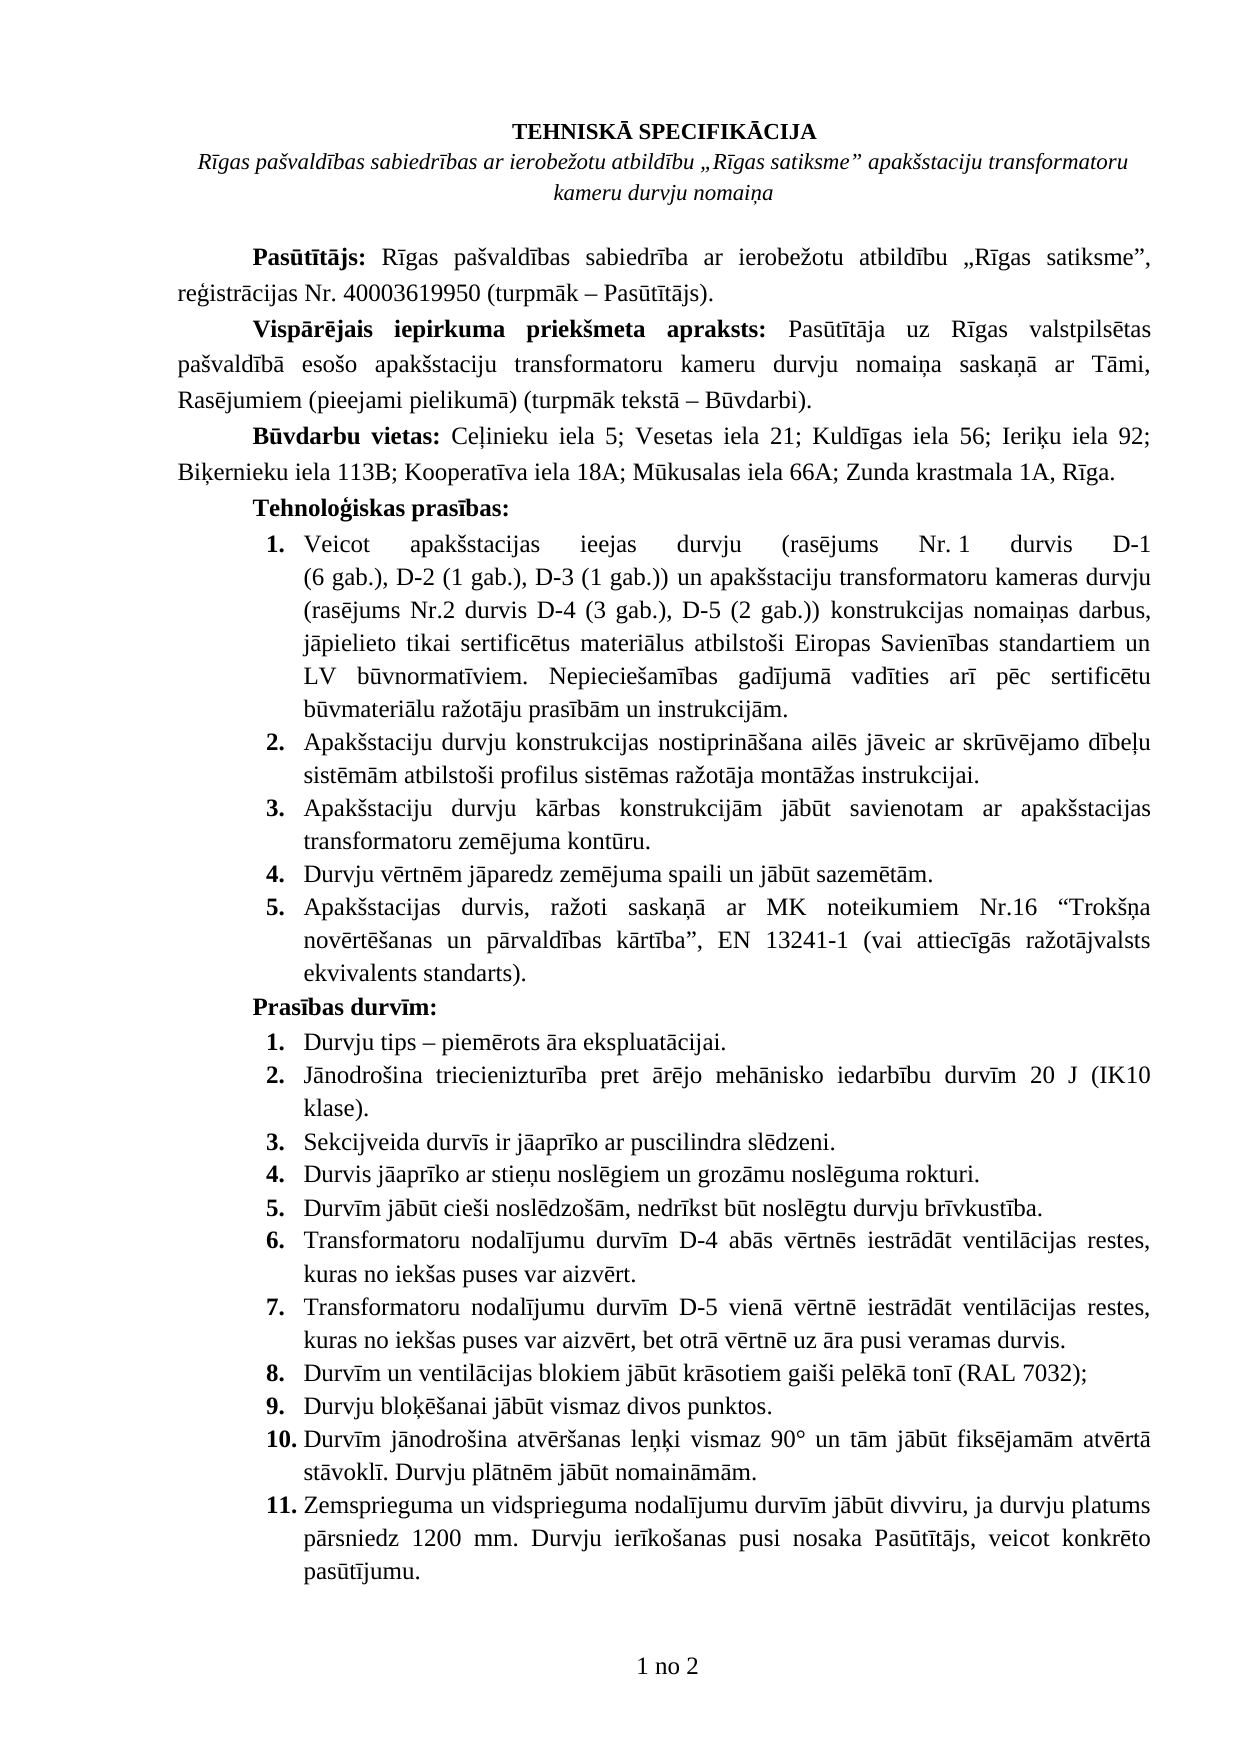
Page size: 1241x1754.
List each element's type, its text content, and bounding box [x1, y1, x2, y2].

list Apakšstacijas durvis, ražoti saskaņā ar MK noteikumiem Nr.16 “Trokšņa novērtēšanas un pārvaldības kārtība”, EN 13241-1 (vai attiecīgās ražotājvalsts ekvivalents standarts). [266, 892, 1152, 987]
text Vispārējais iepirkuma priekšmeta apraksts: Pasūtītāja uz Rīgas valstpilsētas pašvaldībā esošo apakšstaciju transformatoru kameru durvju nomaiņa saskaņā ar Tāmi, Rasējumiem (pieejami pielikumā) (turpmāk tekstā – Būvdarbi). [177, 314, 1152, 414]
list Durvīm jānodrošina atvēršanas leņķi vismaz 90° un tām jābūt fiksējamām atvērtā stāvoklī. Durvju plātnēm jābūt nomaināmām. [266, 1424, 1152, 1486]
text Pasūtītājs: Rīgas pašvaldības sabiedrība ar ierobežotu atbildību „Rīgas satiksme”, reģistrācijas Nr. 40003619950 (turpmāk – Pasūtītājs). [177, 242, 1152, 306]
list Durvju vērtnēm jāparedz zemējuma spaili un jābūt sazemētām. [266, 859, 1152, 888]
list Durvju bloķēšanai jābūt vismaz divos punktos. [266, 1391, 1152, 1419]
list Transformatoru nodalījumu durvīm D-4 abās vērtnēs iestrādāt ventilācijas restes, kuras no iekšas puses var aizvērt. [266, 1226, 1152, 1287]
text Tehnoloģiskas prasības: [177, 493, 1152, 522]
list Durvīm jābūt cieši noslēdzošām, nedrīkst būt noslēgtu durvju brīvkustība. [266, 1193, 1152, 1221]
text Būvdarbu vietas: Ceļinieku iela 5; Vesetas iela 21; Kuldīgas iela 56; Ieriķu iela 92; Biķernieku iela 113B; Kooperatīva iela 18A; Mūkusalas iela 66A; Zunda krastmala 1A, Rīga. [177, 421, 1152, 486]
text Prasības durvīm: [177, 992, 1152, 1020]
text Rīgas pašvaldības sabiedrības ar ierobežotu atbildību „Rīgas satiksme” apakšstaciju transformatoru kameru durvju nomaiņa [177, 148, 1152, 205]
list Apakšstaciju durvju konstrukcijas nostiprināšana ailēs jāveic ar skrūvējamo dībeļu sistēmām atbilstoši profilus sistēmas ražotāja montāžas instrukcijai. [266, 727, 1152, 789]
list Durvīm un ventilācijas blokiem jābūt krāsotiem gaiši pelēkā tonī (RAL 7032); [266, 1358, 1152, 1386]
list Transformatoru nodalījumu durvīm D-5 vienā vērtnē iestrādāt ventilācijas restes, kuras no iekšas puses var aizvērt, bet otrā vērtnē uz āra pusi veramas durvis. [266, 1292, 1152, 1353]
list Durvis jāaprīko ar stieņu noslēgiem un grozāmu noslēguma rokturi. [266, 1159, 1152, 1188]
list Veicot apakšstacijas ieejas durvju (rasējums Nr. 1 durvis D-1 (6 gab.), D-2 (1 gab.), D-3 (1 gab.)) un apakšstaciju transformatoru kameras durvju (rasējums Nr.2 durvis D-4 (3 gab.), D-5 (2 gab.)) konstrukcijas nomaiņas darbus, jāpielieto tikai sertificētus materiālus atbilstoši Eiropas Savienības standartiem un LV būvnormatīviem. Nepieciešamības gadījumā vadīties arī pēc sertificētu būvmateriālu ražotāju prasībām un instrukcijām. [266, 529, 1152, 723]
list Apakšstaciju durvju kārbas konstrukcijām jābūt savienotam ar apakšstacijas transformatoru zemējuma kontūru. [266, 793, 1152, 855]
list Sekcijveida durvīs ir jāaprīko ar puscilindra slēdzeni. [266, 1127, 1152, 1155]
list Zemsprieguma un vidsprieguma nodalījumu durvīm jābūt divviru, ja durvju platums pārsniedz 1200 mm. Durvju ierīkošanas pusi nosaka Pasūtītājs, veicot konkrēto pasūtījumu. [266, 1490, 1152, 1584]
text TEHNISKĀ SPECIFIKĀCIJA [177, 118, 1152, 144]
list Durvju tips – piemērots āra ekspluatācijai. [266, 1027, 1152, 1056]
list Jānodrošina triecienizturība pret ārējo mehānisko iedarbību durvīm 20 J (IK10 klase). [266, 1061, 1152, 1122]
